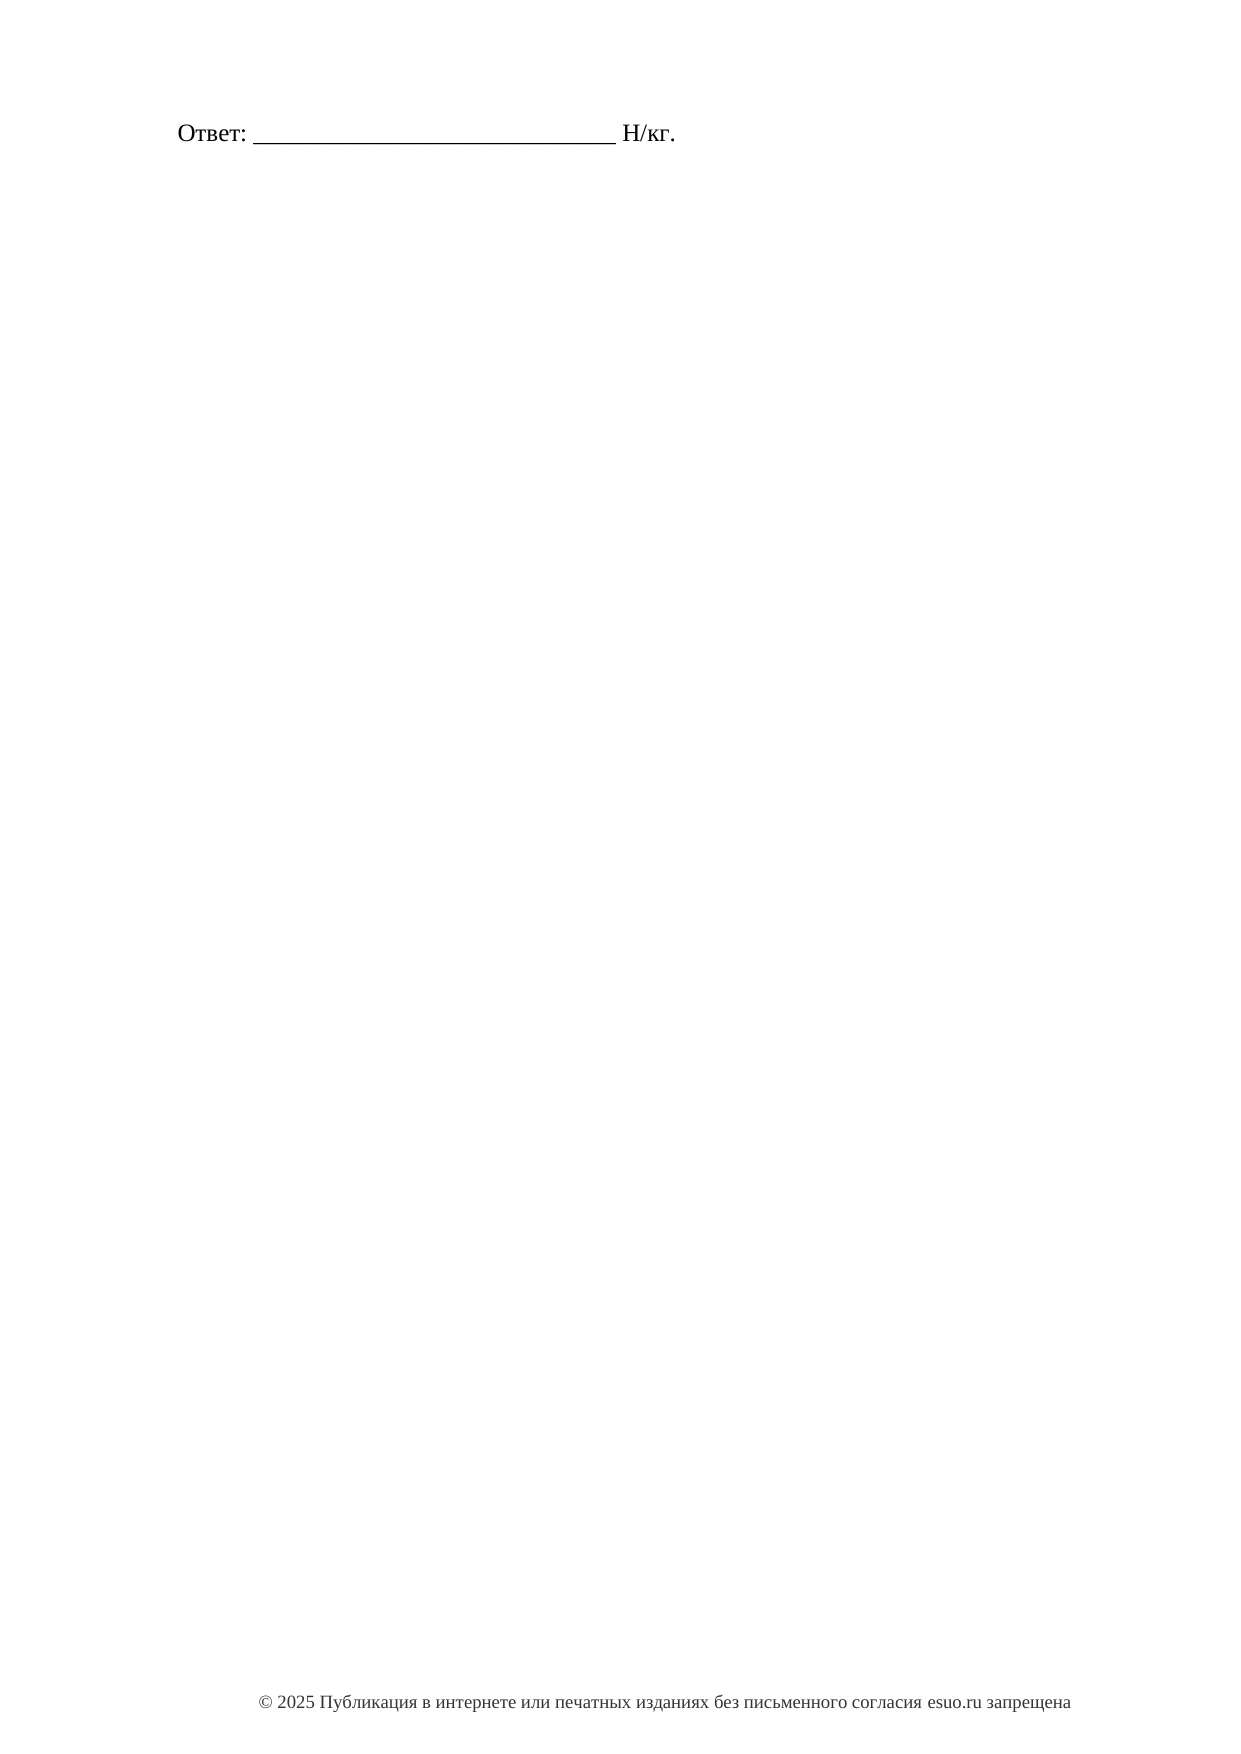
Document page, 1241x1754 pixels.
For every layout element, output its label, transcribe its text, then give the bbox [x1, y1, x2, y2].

text Ответ: _____________________________ Н/кг. [177, 118, 1122, 147]
